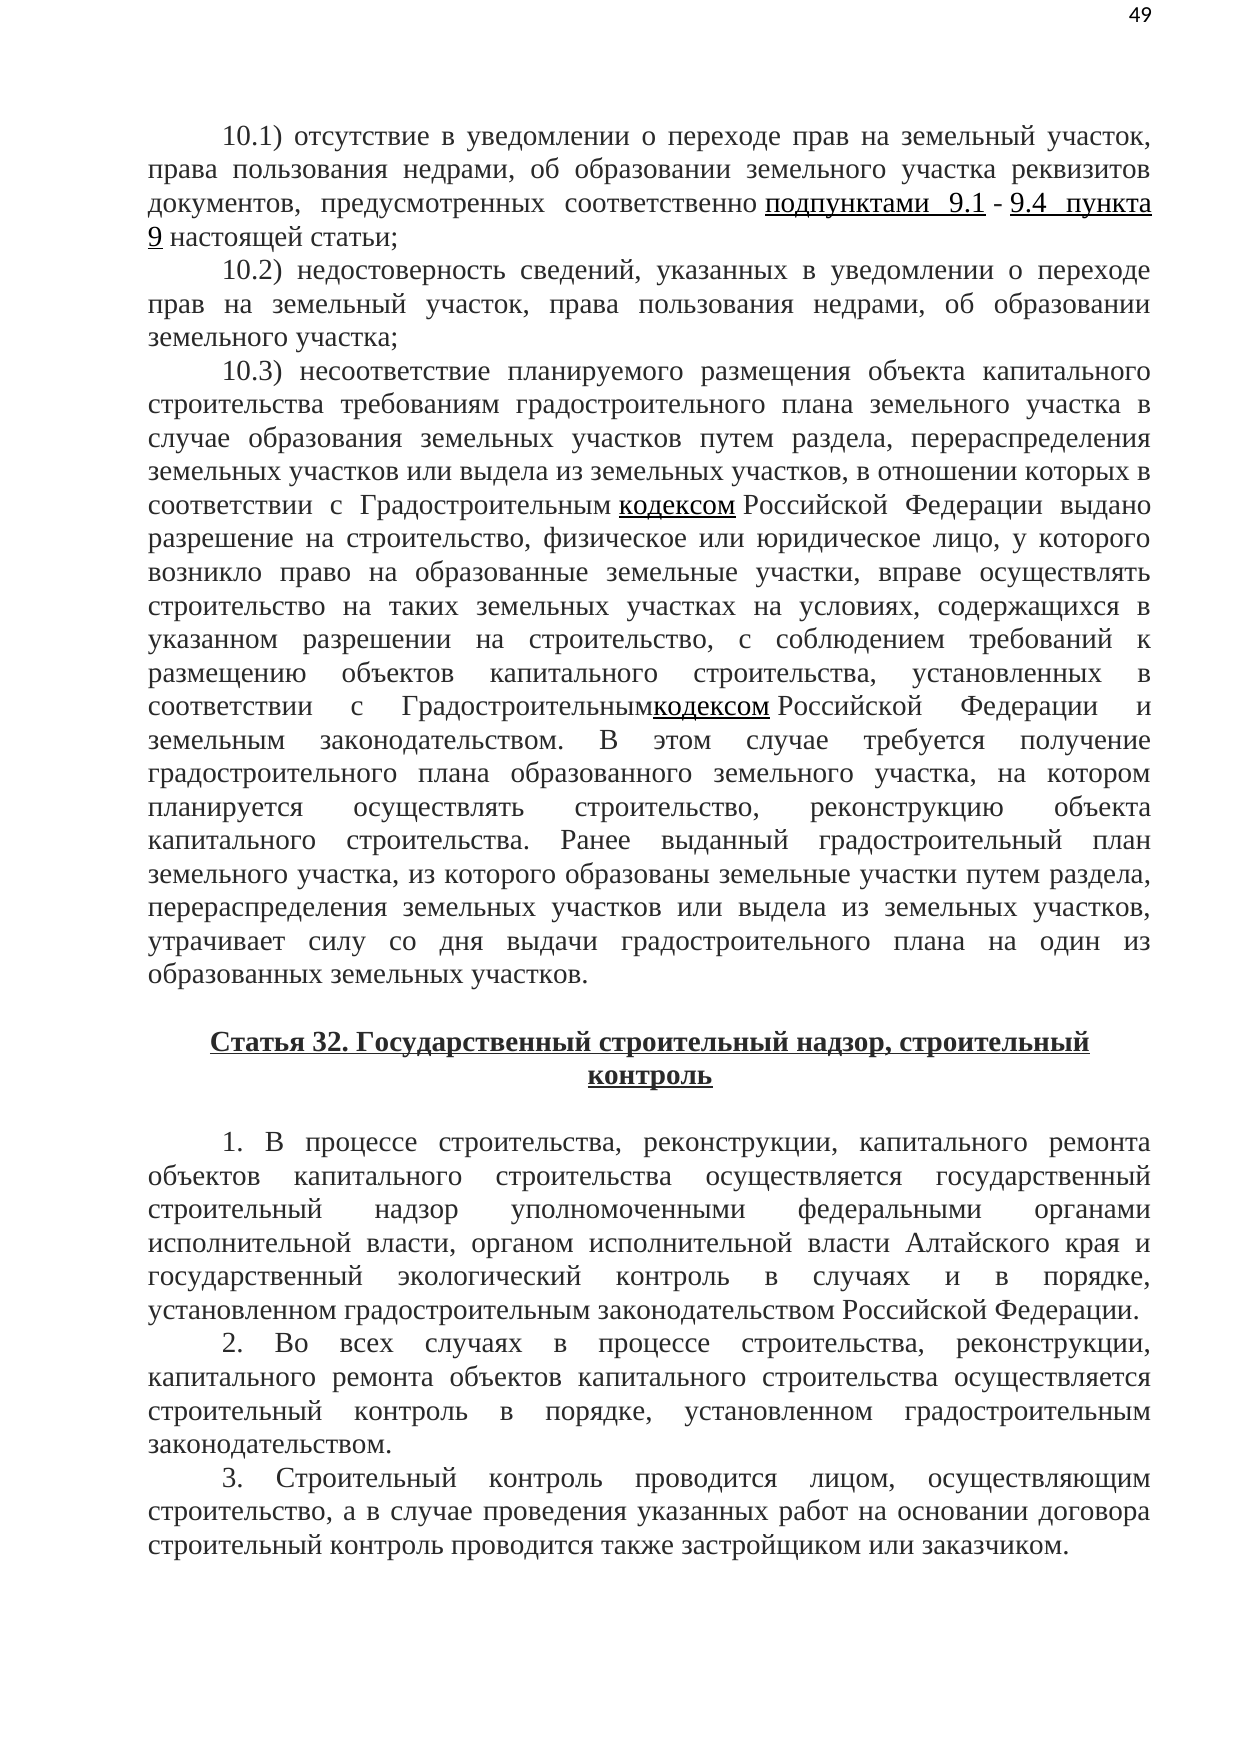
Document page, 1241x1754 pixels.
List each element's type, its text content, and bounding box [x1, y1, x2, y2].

text Статья 32. Государственный строительный надзор, строительный контроль [148, 1024, 1152, 1091]
text 10.1) отсутствие в уведомлении о переходе прав на земельный участок, права пользования недрами, об образовании земельного участка реквизитов документов, предусмотренных соответственно подпунктами 9.1 - 9.4 пункта 9 настоящей статьи; [148, 118, 1152, 252]
text 10.2) недостоверность сведений, указанных в уведомлении о переходе прав на земельный участок, права пользования недрами, об образовании земельного участка; [148, 252, 1152, 353]
text 3. Строительный контроль проводится лицом, осуществляющим строительство, а в случае проведения указанных работ на основании договора строительный контроль проводится также застройщиком или заказчиком. [148, 1460, 1152, 1560]
text 10.3) несоответствие планируемого размещения объекта капитального строительства требованиям градостроительного плана земельного участка в случае образования земельных участков путем раздела, перераспределения земельных участков или выдела из земельных участков, в отношении которых в соответствии с Градостроительным кодексом Российской Федерации выдано разрешение на строительство, физическое или юридическое лицо, у которого возникло право на образованные земельные участки, вправе осуществлять строительство на таких земельных участках на условиях, содержащихся в указанном разрешении на строительство, с соблюдением требований к размещению объектов капитального строительства, установленных в соответствии с Градостроительнымкодексом Российской Федерации и земельным законодательством. В этом случае требуется получение градостроительного плана образованного земельного участка, на котором планируется осуществлять строительство, реконструкцию объекта капитального строительства. Ранее выданный градостроительный план земельного участка, из которого образованы земельные участки путем раздела, перераспределения земельных участков или выдела из земельных участков, утрачивает силу со дня выдачи градостроительного плана на один из образованных земельных участков. [148, 353, 1152, 990]
text 1. В процессе строительства, реконструкции, капитального ремонта объектов капитального строительства осуществляется государственный строительный надзор уполномоченными федеральными органами исполнительной власти, органом исполнительной власти Алтайского края и государственный экологический контроль в случаях и в порядке, установленном градостроительным законодательством Российской Федерации. [148, 1124, 1152, 1326]
text 2. Во всех случаях в процессе строительства, реконструкции, капитального ремонта объектов капитального строительства осуществляется строительный контроль в порядке, установленном градостроительным законодательством. [148, 1326, 1152, 1460]
